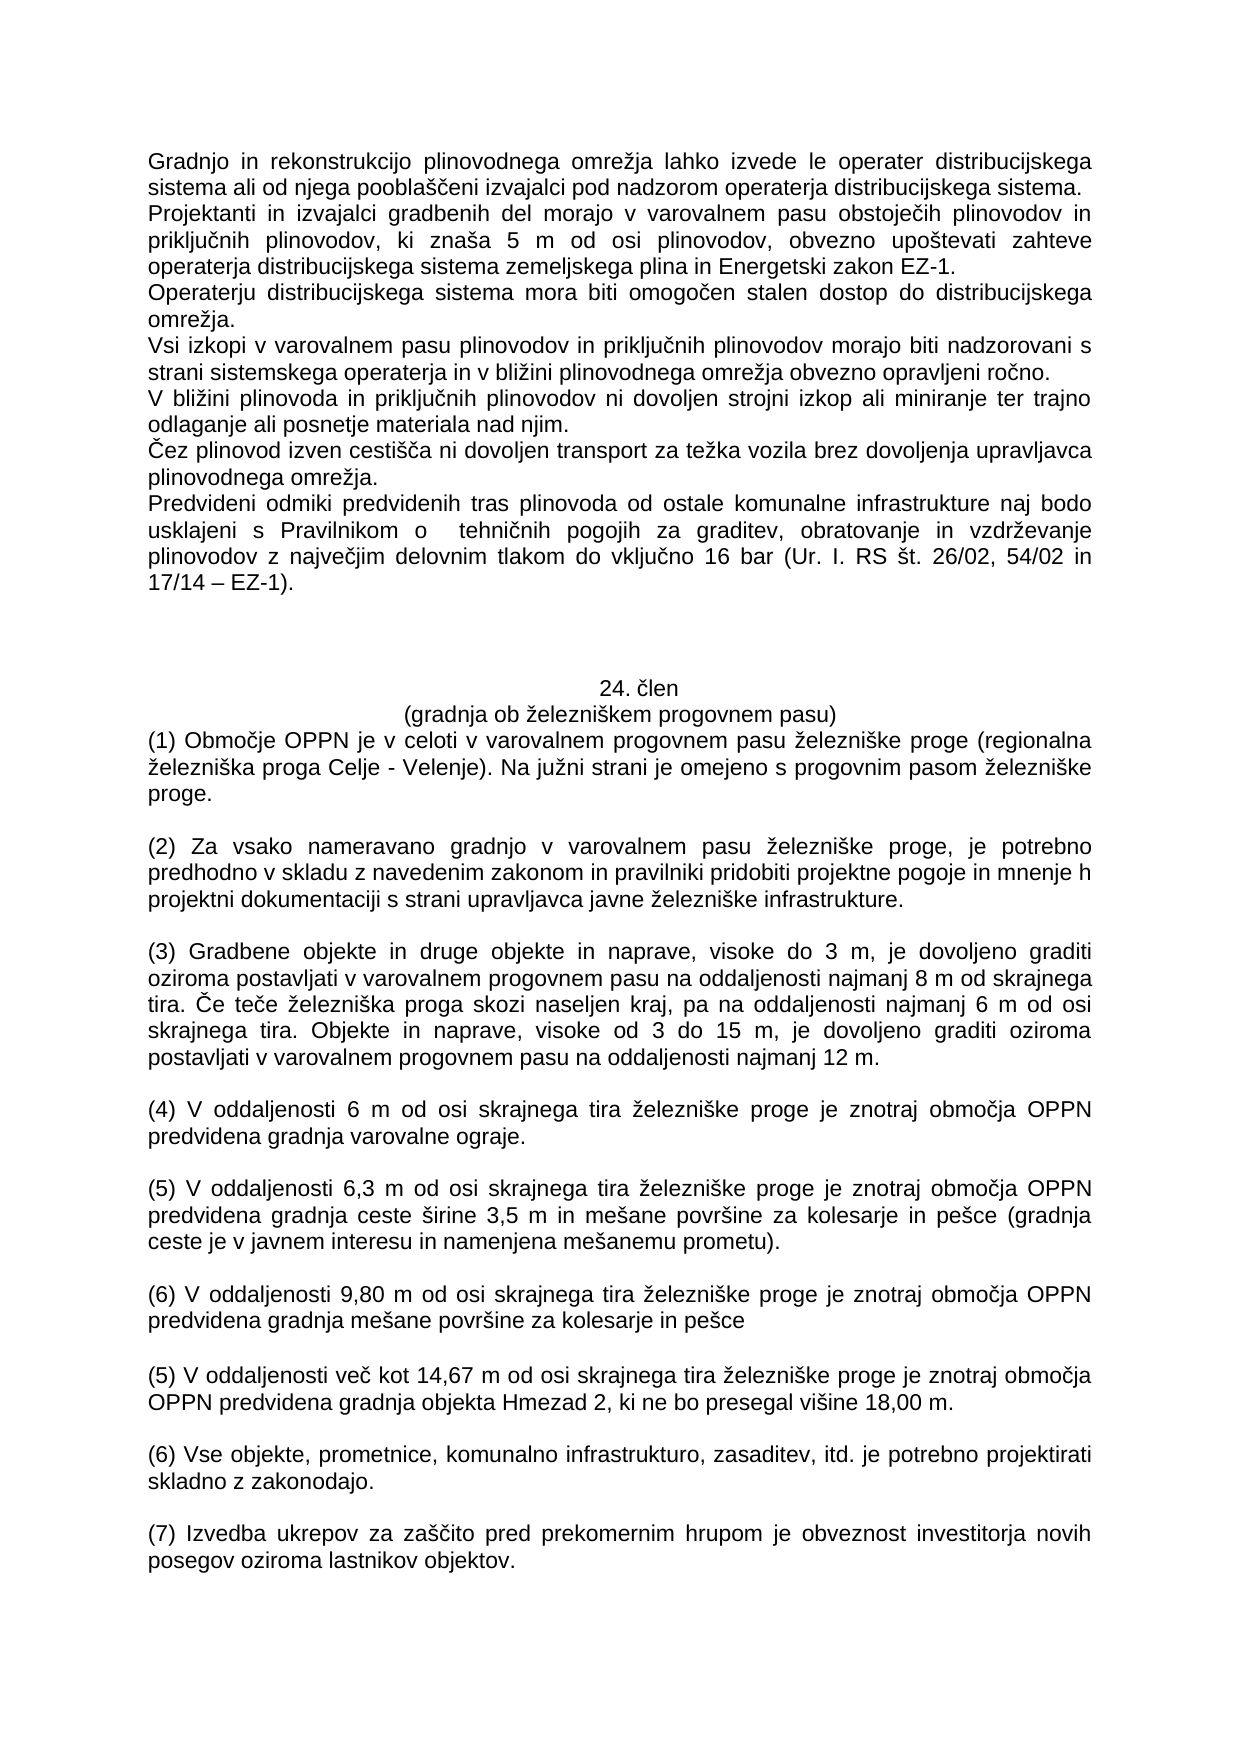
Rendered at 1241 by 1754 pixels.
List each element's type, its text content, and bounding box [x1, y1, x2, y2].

text (1) Območje OPPN je v celoti v varovalnem progovnem pasu železniške proge (regionalna železniška proga Celje - Velenje). Na južni strani je omejeno s progovnim pasom železniške proge. [148, 727, 1093, 806]
text (5) V oddaljenosti 6,3 m od osi skrajnega tira železniške proge je znotraj območja OPPN predvidena gradnja ceste širine 3,5 m in mešane površine za kolesarje in pešce (gradnja ceste je v javnem interesu in namenjena mešanemu prometu). [148, 1175, 1093, 1254]
text (6) Vse objekte, prometnice, komunalno infrastrukturo, zasaditev, itd. je potrebno projektirati skladno z zakonodajo. [148, 1441, 1093, 1494]
text Predvideni odmiki predvidenih tras plinovoda od ostale komunalne infrastrukture naj bodo usklajeni s Pravilnikom o tehničnih pogojih za graditev, obratovanje in vzdrževanje plinovodov z največjim delovnim tlakom do vključno 16 bar (Ur. I. RS št. 26/02, 54/02 in 17/14 – EZ-1). [148, 490, 1093, 596]
text Gradnjo in rekonstrukcijo plinovodnega omrežja lahko izvede le operater distribucijskega sistema ali od njega pooblaščeni izvajalci pod nadzorom operaterja distribucijskega sistema. [148, 148, 1093, 200]
text (gradnja ob železniškem progovnem pasu) [148, 701, 1093, 727]
text V bližini plinovoda in priključnih plinovodov ni dovoljen strojni izkop ali miniranje ter trajno odlaganje ali posnetje materiala nad njim. [148, 385, 1093, 437]
text Vsi izkopi v varovalnem pasu plinovodov in priključnih plinovodov morajo biti nadzorovani s strani sistemskega operaterja in v bližini plinovodnega omrežja obvezno opravljeni ročno. [148, 332, 1093, 385]
list člen [185, 675, 1093, 701]
text Projektanti in izvajalci gradbenih del morajo v varovalnem pasu obstoječih plinovodov in priključnih plinovodov, ki znaša 5 m od osi plinovodov, obvezno upoštevati zahteve operaterja distribucijskega sistema zemeljskega plina in Energetski zakon EZ-1. [148, 200, 1093, 279]
text (2) Za vsako nameravano gradnjo v varovalnem pasu železniške proge, je potrebno predhodno v skladu z navedenim zakonom in pravilniki pridobiti projektne pogoje in mnenje h projektni dokumentaciji s strani upravljavca javne železniške infrastrukture. [148, 833, 1093, 912]
text (7) Izvedba ukrepov za zaščito pred prekomernim hrupom je obveznost investitorja novih posegov oziroma lastnikov objektov. [148, 1520, 1093, 1573]
text Čez plinovod izven cestišča ni dovoljen transport za težka vozila brez dovoljenja upravljavca plinovodnega omrežja. [148, 437, 1093, 490]
text (4) V oddaljenosti 6 m od osi skrajnega tira železniške proge je znotraj območja OPPN predvidena gradnja varovalne ograje. [148, 1096, 1093, 1149]
text Operaterju distribucijskega sistema mora biti omogočen stalen dostop do distribucijskega omrežja. [148, 279, 1093, 332]
text (5) V oddaljenosti več kot 14,67 m od osi skrajnega tira železniške proge je znotraj območja OPPN predvidena gradnja objekta Hmezad 2, ki ne bo presegal višine 18,00 m. [148, 1362, 1093, 1415]
text (6) V oddaljenosti 9,80 m od osi skrajnega tira železniške proge je znotraj območja OPPN predvidena gradnja mešane površine za kolesarje in pešce [148, 1281, 1093, 1333]
text (3) Gradbene objekte in druge objekte in naprave, visoke do 3 m, je dovoljeno graditi oziroma postavljati v varovalnem progovnem pasu na oddaljenosti najmanj 8 m od skrajnega tira. Če teče železniška proga skozi naseljen kraj, pa na oddaljenosti najmanj 6 m od osi skrajnega tira. Objekte in naprave, visoke od 3 do 15 m, je dovoljeno graditi oziroma postavljati v varovalnem progovnem pasu na oddaljenosti najmanj 12 m. [148, 938, 1093, 1070]
